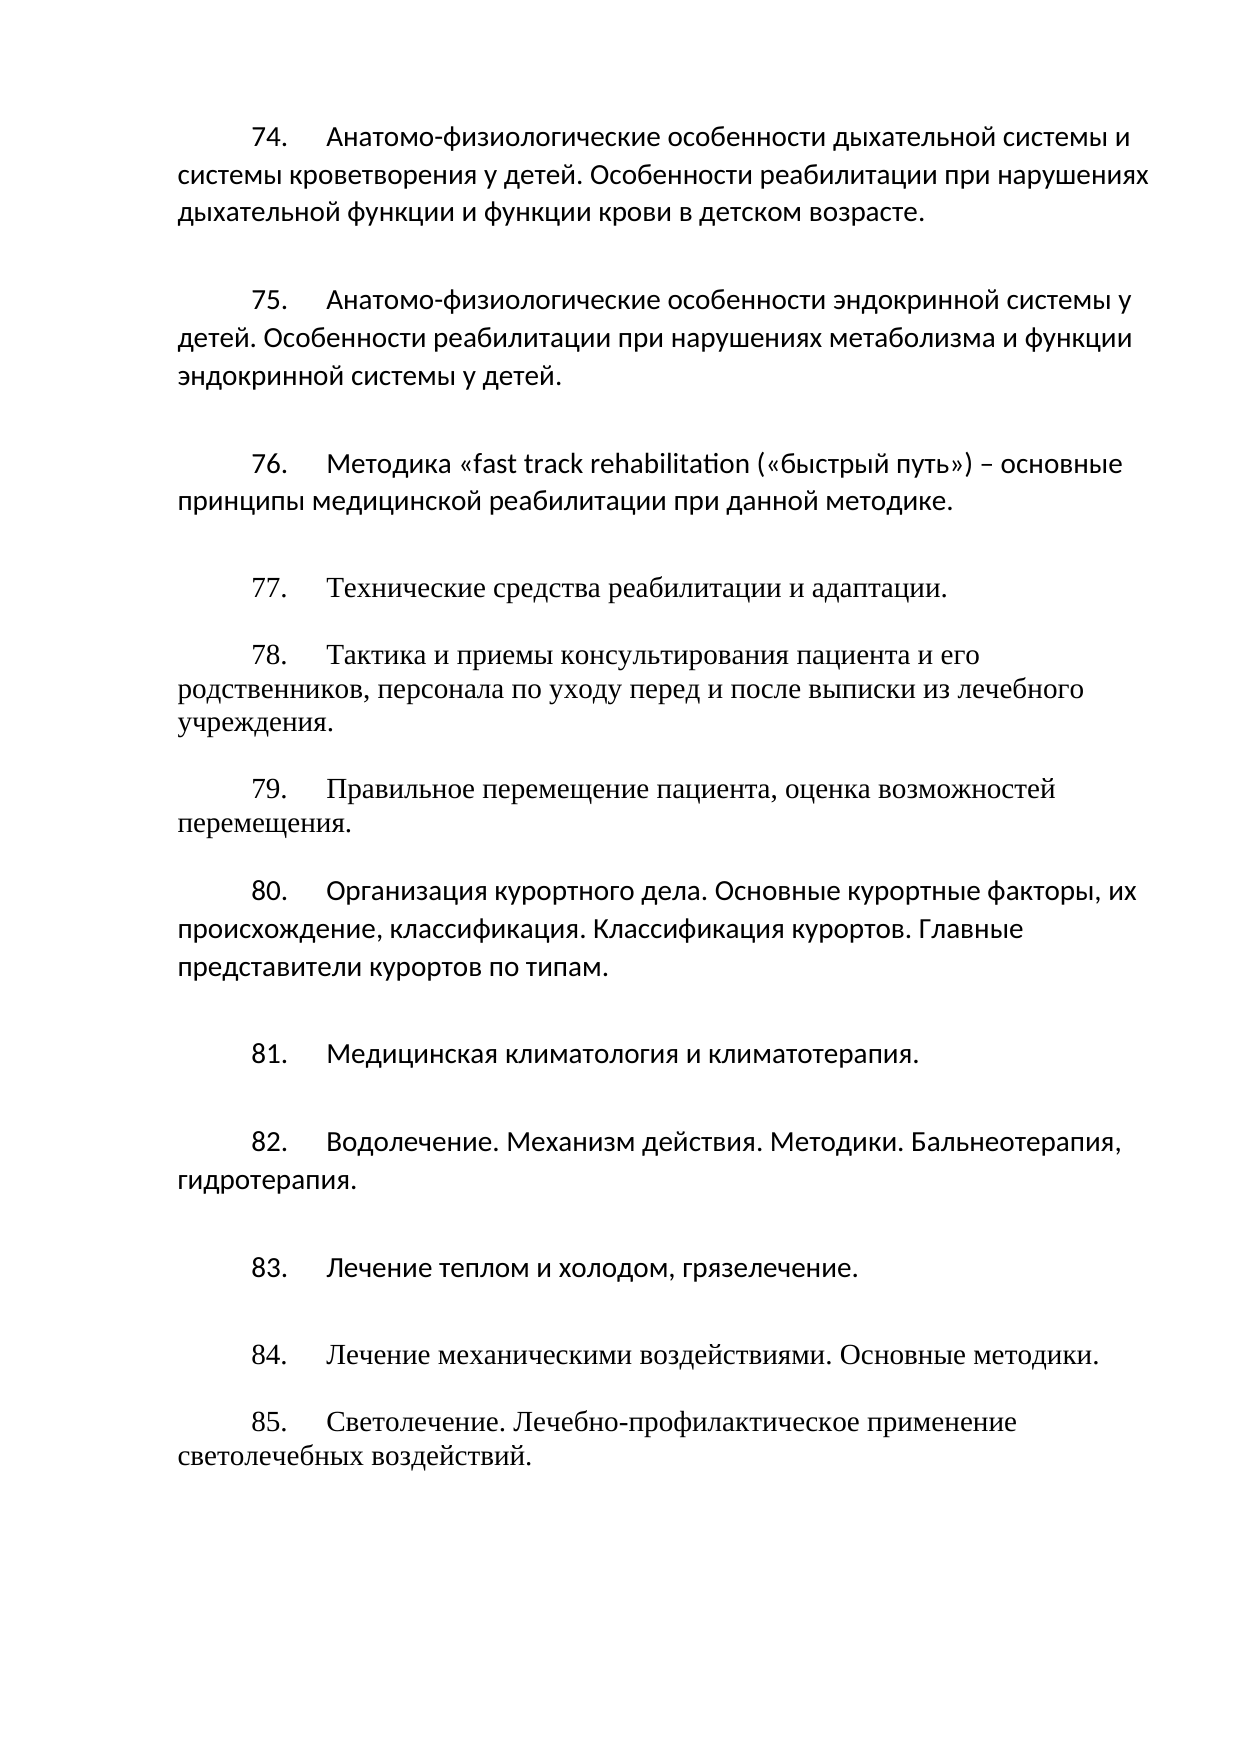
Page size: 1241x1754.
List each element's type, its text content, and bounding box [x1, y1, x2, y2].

list Лечение теплом и холодом, грязелечение. [177, 1249, 1152, 1285]
list Тактика и приемы консультирования пациента и его родственников, персонала по уходу перед и после выписки из лечебного учреждения. [177, 637, 1152, 738]
list Светолечение. Лечебно-профилактическое применение светолечебных воздействий. [177, 1404, 1152, 1471]
list Технические средства реабилитации и адаптации. [177, 570, 1152, 604]
list Правильное перемещение пациента, оценка возможностей перемещения. [177, 772, 1152, 839]
list Медицинская климатология и климатотерапия. [177, 1036, 1152, 1071]
list Анатомо-физиологические особенности эндокринной системы у детей. Особенности реабилитации при нарушениях метаболизма и функции эндокринной системы у детей. [177, 281, 1152, 392]
list Водолечение. Механизм действия. Методики. Бальнеотерапия, гидротерапия. [177, 1123, 1152, 1197]
list Анатомо-физиологические особенности дыхательной системы и системы кроветворения у детей. Особенности реабилитации при нарушениях дыхательной функции и функции крови в детском возрасте. [177, 118, 1152, 229]
list Лечение механическими воздействиями. Основные методики. [177, 1337, 1152, 1371]
list Методика «fast track rehabilitation («быстрый путь») – основные принципы медицинской реабилитации при данной методике. [177, 445, 1152, 518]
list Организация курортного дела. Основные курортные факторы, их происхождение, классификация. Классификация курортов. Главные представители курортов по типам. [177, 872, 1152, 983]
